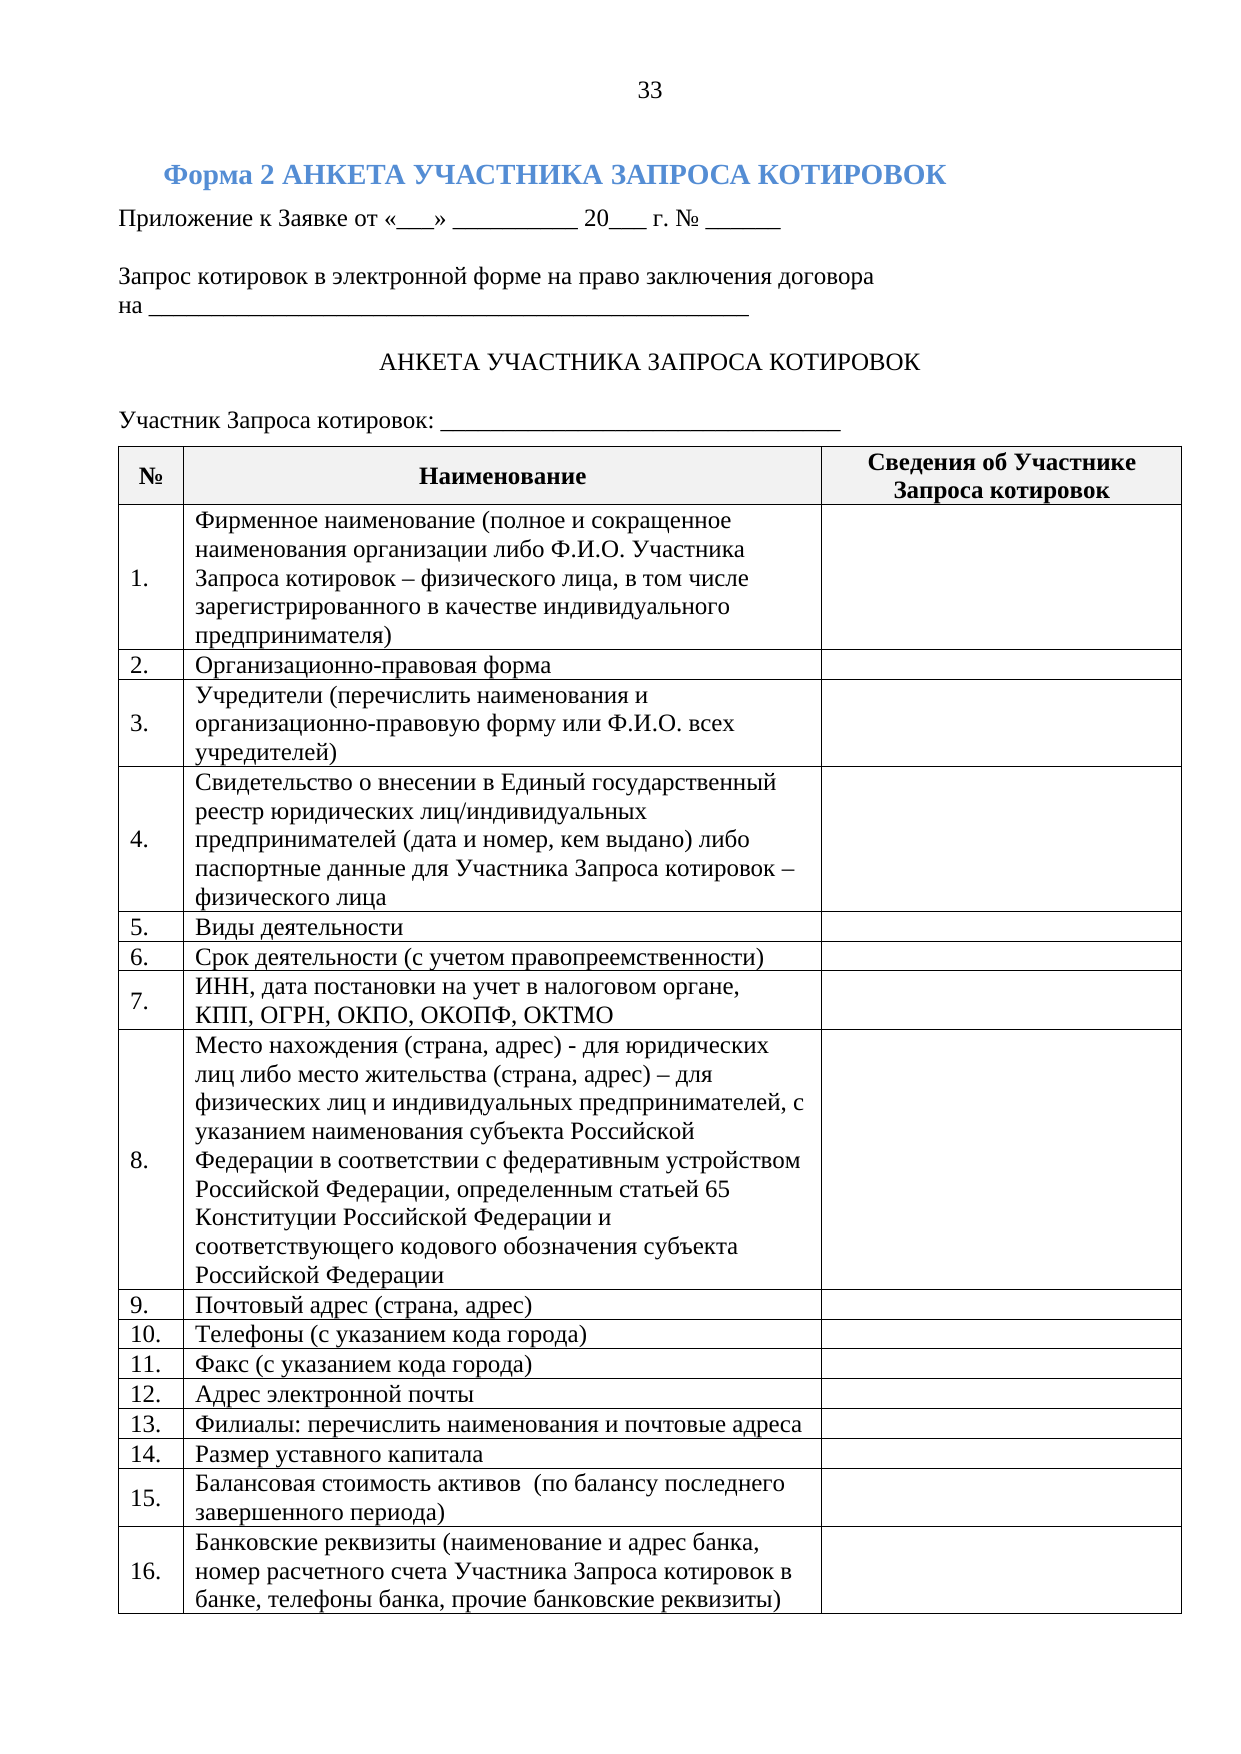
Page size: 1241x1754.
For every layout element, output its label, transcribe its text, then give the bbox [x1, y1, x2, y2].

table_cell [822, 1349, 1181, 1378]
table_cell [822, 767, 1181, 911]
table_cell [822, 1290, 1181, 1318]
table_cell 7. [119, 971, 183, 1029]
table_cell 16. [119, 1527, 183, 1613]
table_cell 2. [119, 650, 183, 679]
text Приложение к Заявке от «___» __________ 20___ г. № ______ [118, 203, 1181, 232]
table_cell [822, 1469, 1181, 1526]
table_cell [822, 912, 1181, 941]
table_cell Виды деятельности [184, 912, 821, 941]
table_cell 11. [119, 1349, 183, 1378]
table_cell Срок деятельности (с учетом правопреемственности) [184, 942, 821, 970]
table_cell 1. [119, 505, 183, 649]
table_cell ИНН, дата постановки на учет в налоговом органе, КПП, ОГРН, ОКПО, ОКОПФ, ОКТМО [184, 971, 821, 1029]
table_cell [822, 1409, 1181, 1438]
table_header № [119, 447, 183, 504]
text Запрос котировок в электронной форме на право заключения договора [118, 261, 1181, 290]
table_cell [822, 680, 1181, 766]
table_cell 9. [119, 1290, 183, 1318]
table_cell 15. [119, 1469, 183, 1526]
table_cell [822, 1030, 1181, 1289]
table_cell [822, 505, 1181, 649]
table_cell 8. [119, 1030, 183, 1289]
table_cell 10. [119, 1320, 183, 1348]
table_header Наименование [184, 447, 821, 504]
table_cell Учредители (перечислить наименования и организационно-правовую форму или Ф.И.О. всех учредителей) [184, 680, 821, 766]
text АНКЕТА УЧАСТНИКА ЗАПРОСА КОТИРОВОК [118, 347, 1181, 376]
table_cell Адрес электронной почты [184, 1379, 821, 1408]
table_cell [822, 971, 1181, 1029]
table_cell [822, 1320, 1181, 1348]
text на ________________________________________________ [118, 290, 1181, 318]
table_cell Филиалы: перечислить наименования и почтовые адреса [184, 1409, 821, 1438]
table_cell 3. [119, 680, 183, 766]
table_cell Организационно-правовая форма [184, 650, 821, 679]
table_cell Банковские реквизиты (наименование и адрес банка, номер расчетного счета Участника Запроса котировок в банке, телефоны банка, прочие банковские реквизиты) [184, 1527, 821, 1613]
table_cell Телефоны (с указанием кода города) [184, 1320, 821, 1348]
table_cell Факс (с указанием кода города) [184, 1349, 821, 1378]
table_cell [822, 650, 1181, 679]
table_cell [822, 1439, 1181, 1467]
table_cell Место нахождения (страна, адрес) - для юридических лиц либо место жительства (страна, адрес) – для физических лиц и индивидуальных предпринимателей, с указанием наименования субъекта Российской Федерации в соответствии с федеративным устройством Российской Федерации, определенным статьей 65 Конституции Российской Федерации и соответствующего кодового обозначения субъекта Российской Федерации [184, 1030, 821, 1289]
table_cell 12. [119, 1379, 183, 1408]
text Участник Запроса котировок: ________________________________ [118, 405, 1181, 433]
table_cell [822, 942, 1181, 970]
table_cell Свидетельство о внесении в Единый государственный реестр юридических лиц/индивидуальных предпринимателей (дата и номер, кем выдано) либо паспортные данные для Участника Запроса котировок – физического лица [184, 767, 821, 911]
table_cell 4. [119, 767, 183, 911]
table_cell Почтовый адрес (страна, адрес) [184, 1290, 821, 1318]
table_cell 5. [119, 912, 183, 941]
table_cell [822, 1379, 1181, 1408]
table_cell Размер уставного капитала [184, 1439, 821, 1467]
table_cell Балансовая стоимость активов (по балансу последнего завершенного периода) [184, 1469, 821, 1526]
text Форма 2 АНКЕТА УЧАСТНИКА ЗАПРОСА КОТИРОВОК [163, 157, 1181, 191]
table_cell Фирменное наименование (полное и сокращенное наименования организации либо Ф.И.О. Участника Запроса котировок – физического лица, в том числе зарегистрированного в качестве индивидуального предпринимателя) [184, 505, 821, 649]
table_cell 6. [119, 942, 183, 970]
table_header Сведения об Участнике Запроса котировок [822, 447, 1181, 504]
table_cell 14. [119, 1439, 183, 1467]
table_cell 13. [119, 1409, 183, 1438]
table_cell [822, 1527, 1181, 1613]
